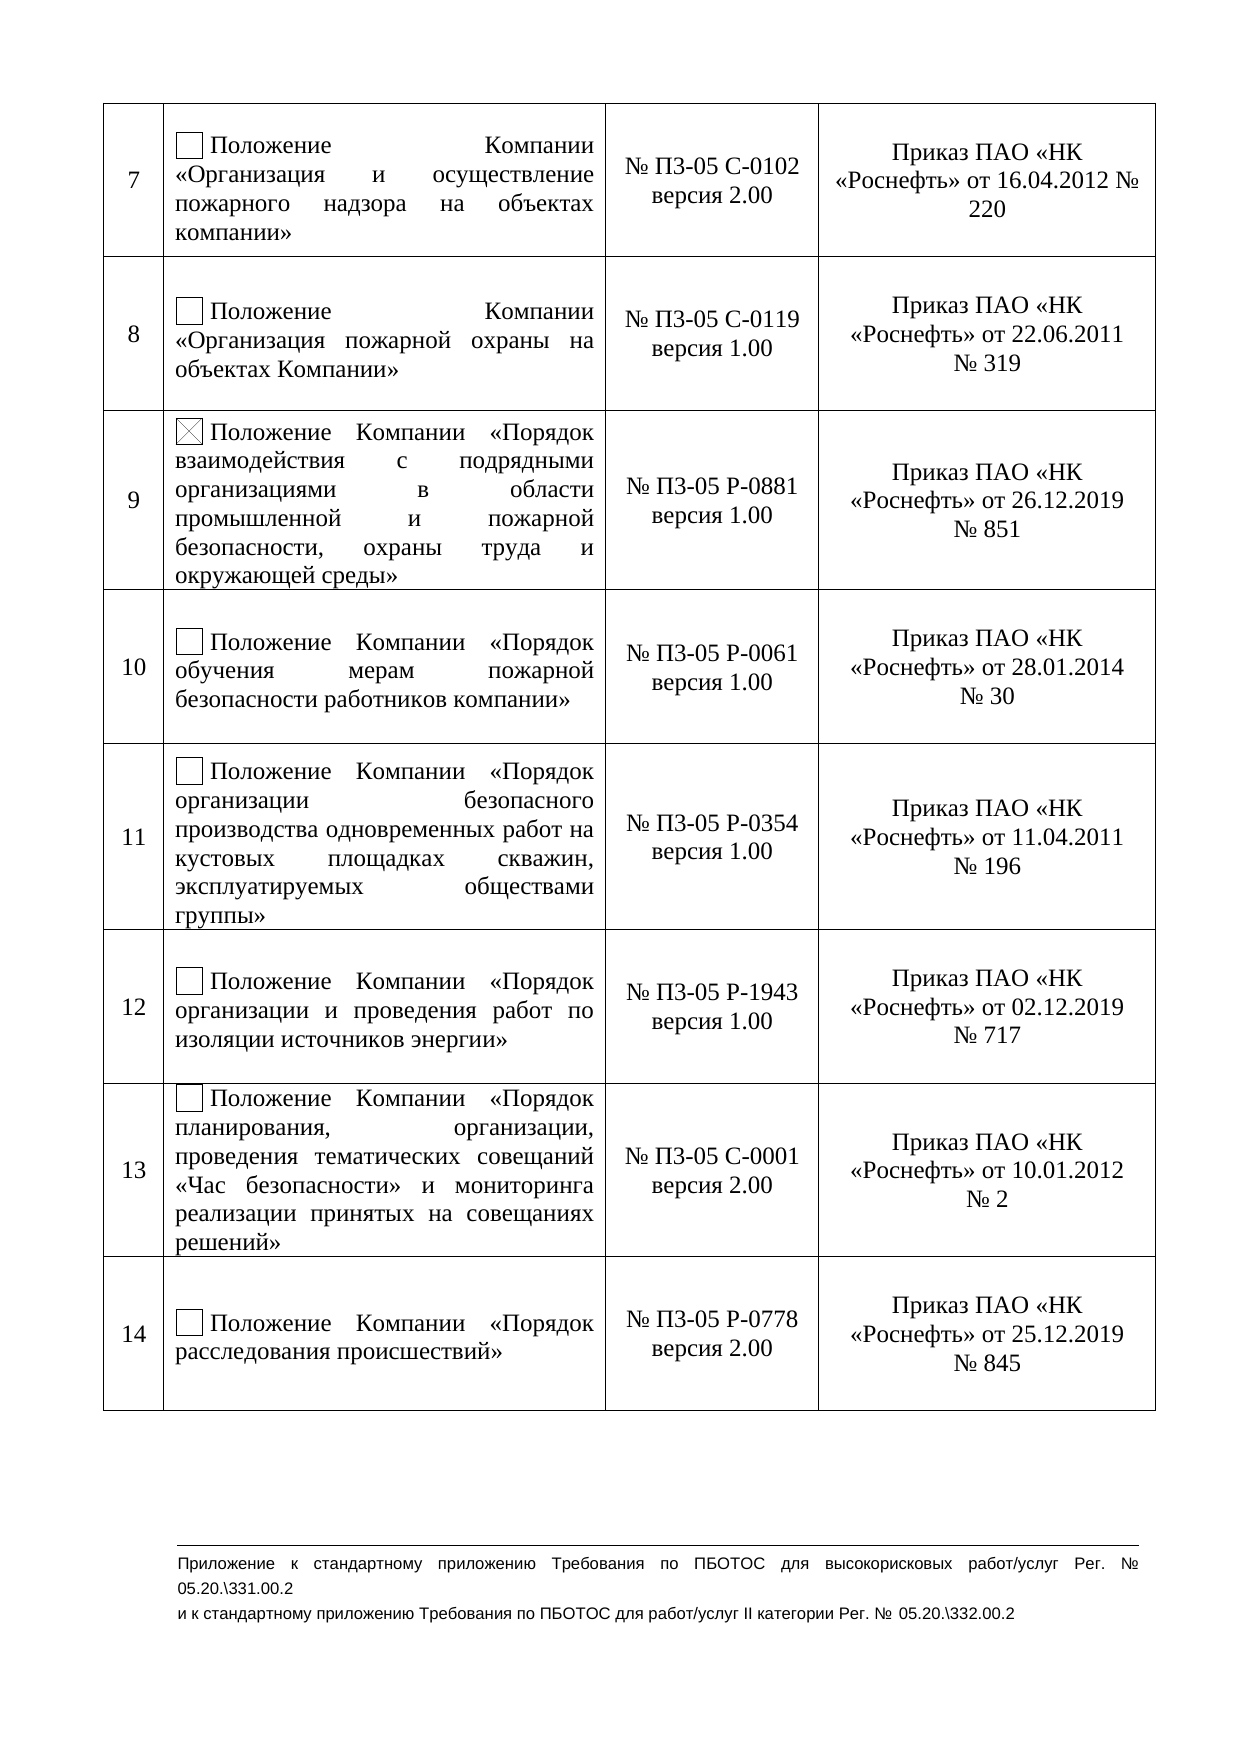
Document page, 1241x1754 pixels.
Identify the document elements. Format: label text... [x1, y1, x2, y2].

table_cell № П3-05 С-0119 версия 1.00 [606, 257, 818, 409]
table_cell 10 [104, 590, 163, 743]
table_cell № П3-05 С-0102 версия 2.00 [606, 104, 818, 256]
table_cell 8 [104, 257, 163, 409]
table_cell 11 [104, 744, 163, 929]
table_cell Приказ ПАО «НК «Роснефть» от 02.12.2019 № 717 [819, 930, 1155, 1082]
table_cell Положение Компании «Порядок планирования, организации, проведения тематических совещаний «Час безопасности» и мониторинга реализации принятых на совещаниях решений» [164, 1084, 605, 1256]
table_cell Положение Компании «Порядок организации безопасного производства одновременных работ на кустовых площадках скважин, эксплуатируемых обществами группы» [164, 744, 605, 929]
table_cell Положение Компании «Порядок взаимодействия с подрядными организациями в области промышленной и пожарной безопасности, охраны труда и окружающей среды» [164, 411, 605, 589]
table_cell Положение Компании «Порядок расследования происшествий» [164, 1257, 605, 1409]
table_cell 13 [104, 1084, 163, 1256]
table_cell Положение Компании «Порядок обучения мерам пожарной безопасности работников компании» [164, 590, 605, 743]
table_cell Приказ ПАО «НК «Роснефть» от 26.12.2019 № 851 [819, 411, 1155, 589]
table_cell 7 [104, 104, 163, 256]
table_cell Приказ ПАО «НК «Роснефть» от 25.12.2019 № 845 [819, 1257, 1155, 1409]
table_cell Приказ ПАО «НК «Роснефть» от 11.04.2011 № 196 [819, 744, 1155, 929]
table_cell Приказ ПАО «НК «Роснефть» от 22.06.2011 № 319 [819, 257, 1155, 409]
table_cell № П3-05 Р-0354 версия 1.00 [606, 744, 818, 929]
table_cell № П3-05 Р-0881 версия 1.00 [606, 411, 818, 589]
table_cell № П3-05 Р-0778 версия 2.00 [606, 1257, 818, 1409]
table_cell 12 [104, 930, 163, 1082]
table_cell № П3-05 С-0001 версия 2.00 [606, 1084, 818, 1256]
table_cell 14 [104, 1257, 163, 1409]
table_cell Приказ ПАО «НК «Роснефть» от 10.01.2012 № 2 [819, 1084, 1155, 1256]
table_cell Положение Компании «Порядок организации и проведения работ по изоляции источников энергии» [164, 930, 605, 1082]
table_cell 9 [104, 411, 163, 589]
table_cell Приказ ПАО «НК «Роснефть» от 16.04.2012 № 220 [819, 104, 1155, 256]
table_cell Положение Компании «Организация пожарной охраны на объектах Компании» [164, 257, 605, 409]
table_cell № П3-05 Р-0061 версия 1.00 [606, 590, 818, 743]
table_cell № П3-05 Р-1943 версия 1.00 [606, 930, 818, 1082]
table_cell Положение Компании «Организация и осуществление пожарного надзора на объектах компании» [164, 104, 605, 256]
table_cell Приказ ПАО «НК «Роснефть» от 28.01.2014 № 30 [819, 590, 1155, 743]
